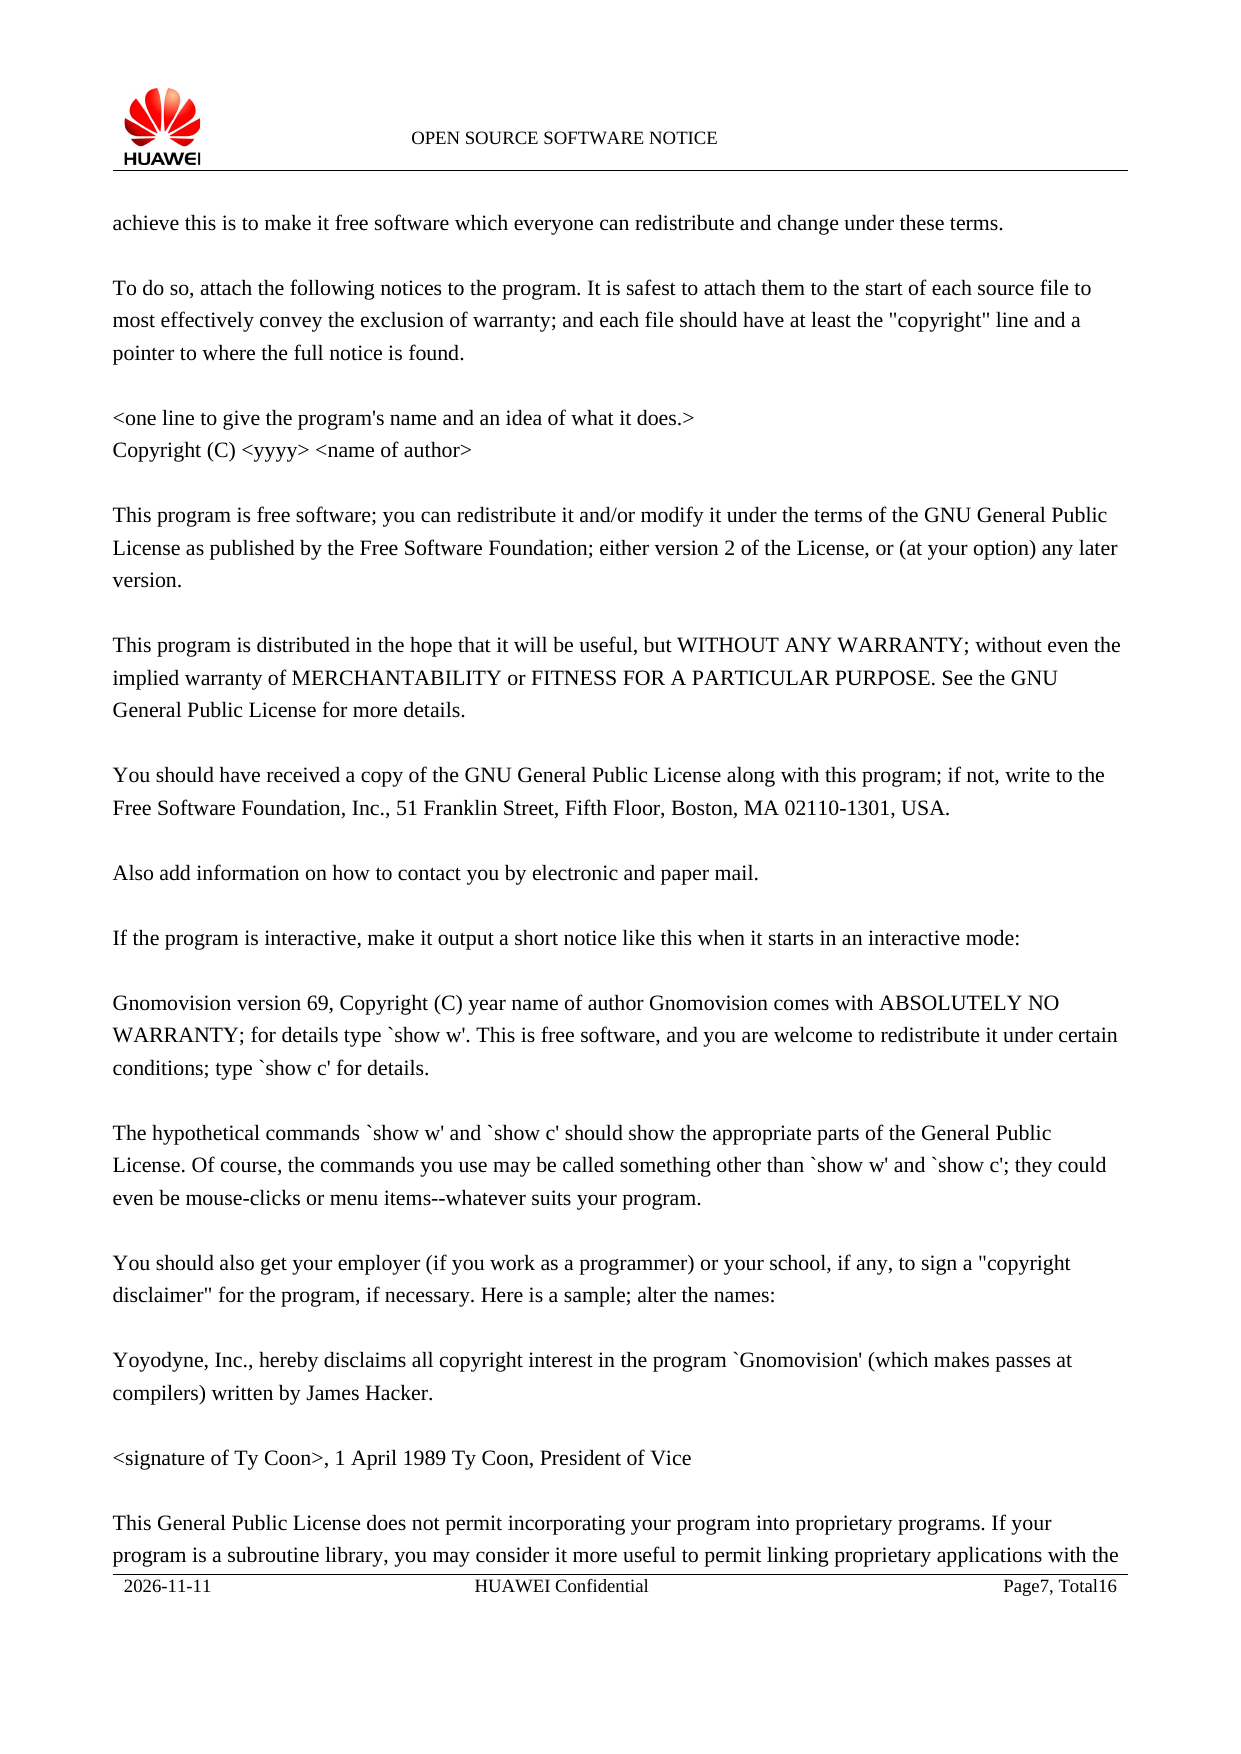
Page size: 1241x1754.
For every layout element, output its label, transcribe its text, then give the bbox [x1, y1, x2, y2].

picture [124, 88, 201, 165]
